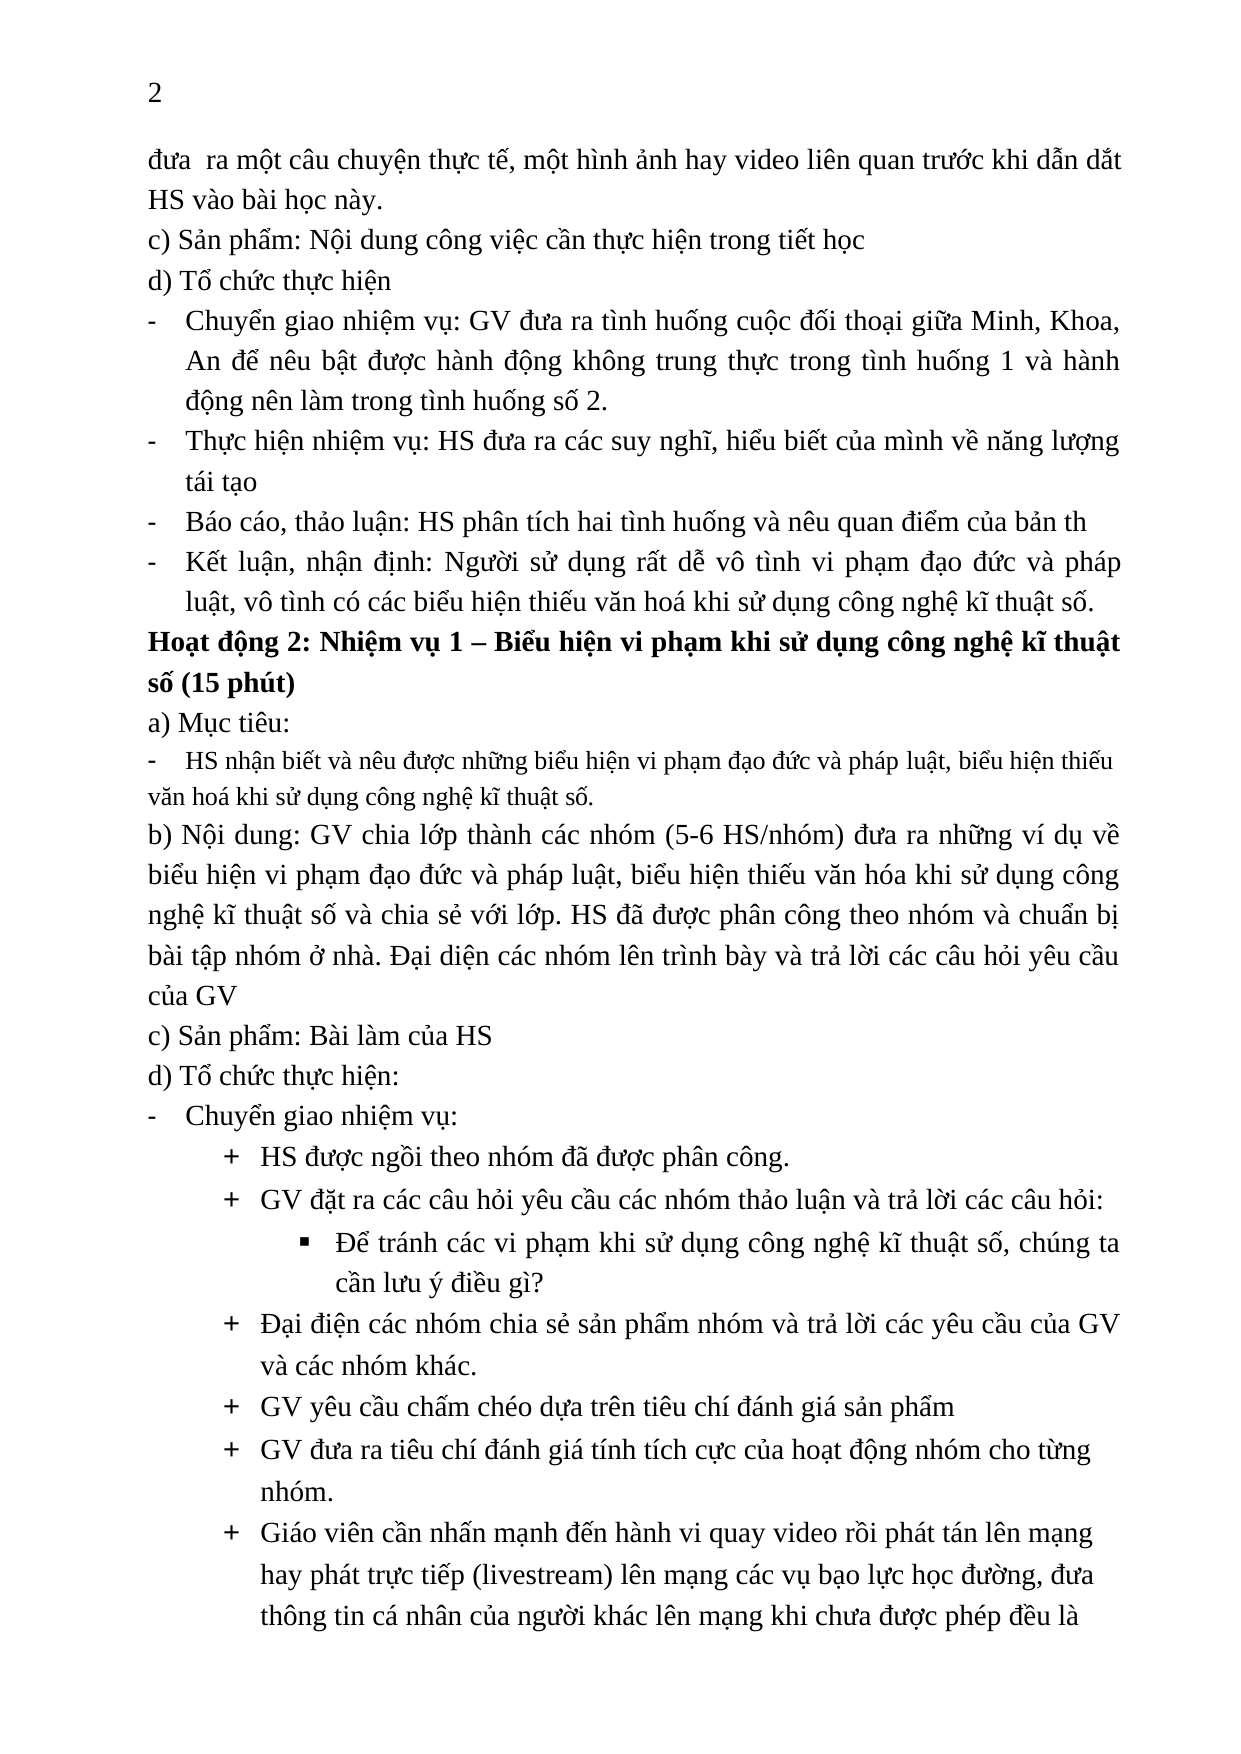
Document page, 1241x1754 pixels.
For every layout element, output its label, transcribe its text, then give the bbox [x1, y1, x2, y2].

list Chuyển giao nhiệm vụ: GV đưa ra tình huống cuộc đối thoại giữa Minh, Khoa, An để nêu bật được hành động không trung thực trong tình huống 1 và hành động nên làm trong tình huống số 2. [148, 303, 1122, 417]
list HS nhận biết và nêu được những biểu hiện vi phạm đạo đức và pháp luật, biểu hiện thiếu [148, 745, 1122, 775]
list Chuyển giao nhiệm vụ: [148, 1098, 1122, 1132]
text văn hoá khi sử dụng công nghệ kĩ thuật số. [148, 781, 1122, 811]
text d) Tổ chức thực hiện: [148, 1058, 1122, 1092]
text c) Sản phẩm: Bài làm của HS [148, 1018, 1122, 1052]
list GV yêu cầu chấm chéo dựa trên tiêu chí đánh giá sản phẩm [223, 1389, 1122, 1425]
text c) Sản phẩm: Nội dung công việc cần thực hiện trong tiết học [148, 222, 1122, 256]
text b) Nội dung: GV chia lớp thành các nhóm (5-6 HS/nhóm) đưa ra những ví dụ về biểu hiện vi phạm đạo đức và pháp luật, biểu hiện thiếu văn hóa khi sử dụng công nghệ kĩ thuật số và chia sẻ với lớp. HS đã được phân công theo nhóm và chuẩn bị bài tập nhóm ở nhà. Đại diện các nhóm lên trình bày và trả lời các câu hỏi yêu cầu của GV [148, 817, 1122, 1011]
text a) Mục tiêu: [148, 705, 1122, 738]
list GV đặt ra các câu hỏi yêu cầu các nhóm thảo luận và trả lời các câu hỏi: [223, 1182, 1122, 1218]
list Đại điện các nhóm chia sẻ sản phẩm nhóm và trả lời các yêu cầu của GV và các nhóm khác. [223, 1306, 1122, 1382]
list HS được ngồi theo nhóm đã được phân công. [223, 1139, 1122, 1175]
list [223, 1515, 1122, 1631]
list Thực hiện nhiệm vụ: HS đưa ra các suy nghĩ, hiểu biết của mình về năng lượng tái tạo [148, 423, 1122, 497]
list Để tránh các vi phạm khi sử dụng công nghệ kĩ thuật số, chúng ta cần lưu ý điều gì? [298, 1225, 1122, 1299]
list Báo cáo, thảo luận: HS phân tích hai tình huống và nêu quan điểm của bản th [148, 504, 1122, 537]
list GV đưa ra tiêu chí đánh giá tính tích cực của hoạt động nhóm cho từng nhóm. [223, 1432, 1122, 1508]
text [148, 142, 1123, 216]
list Kết luận, nhận định: Người sử dụng rất dễ vô tình vi phạm đạo đức và pháp luật, vô tình có các biểu hiện thiếu văn hoá khi sử dụng công nghệ kĩ thuật số. [148, 544, 1122, 618]
text d) Tổ chức thực hiện [148, 263, 1122, 296]
text Hoạt động 2: Nhiệm vụ 1 – Biểu hiện vi phạm khi sử dụng công nghệ kĩ thuật số (15 phút) [148, 624, 1122, 698]
